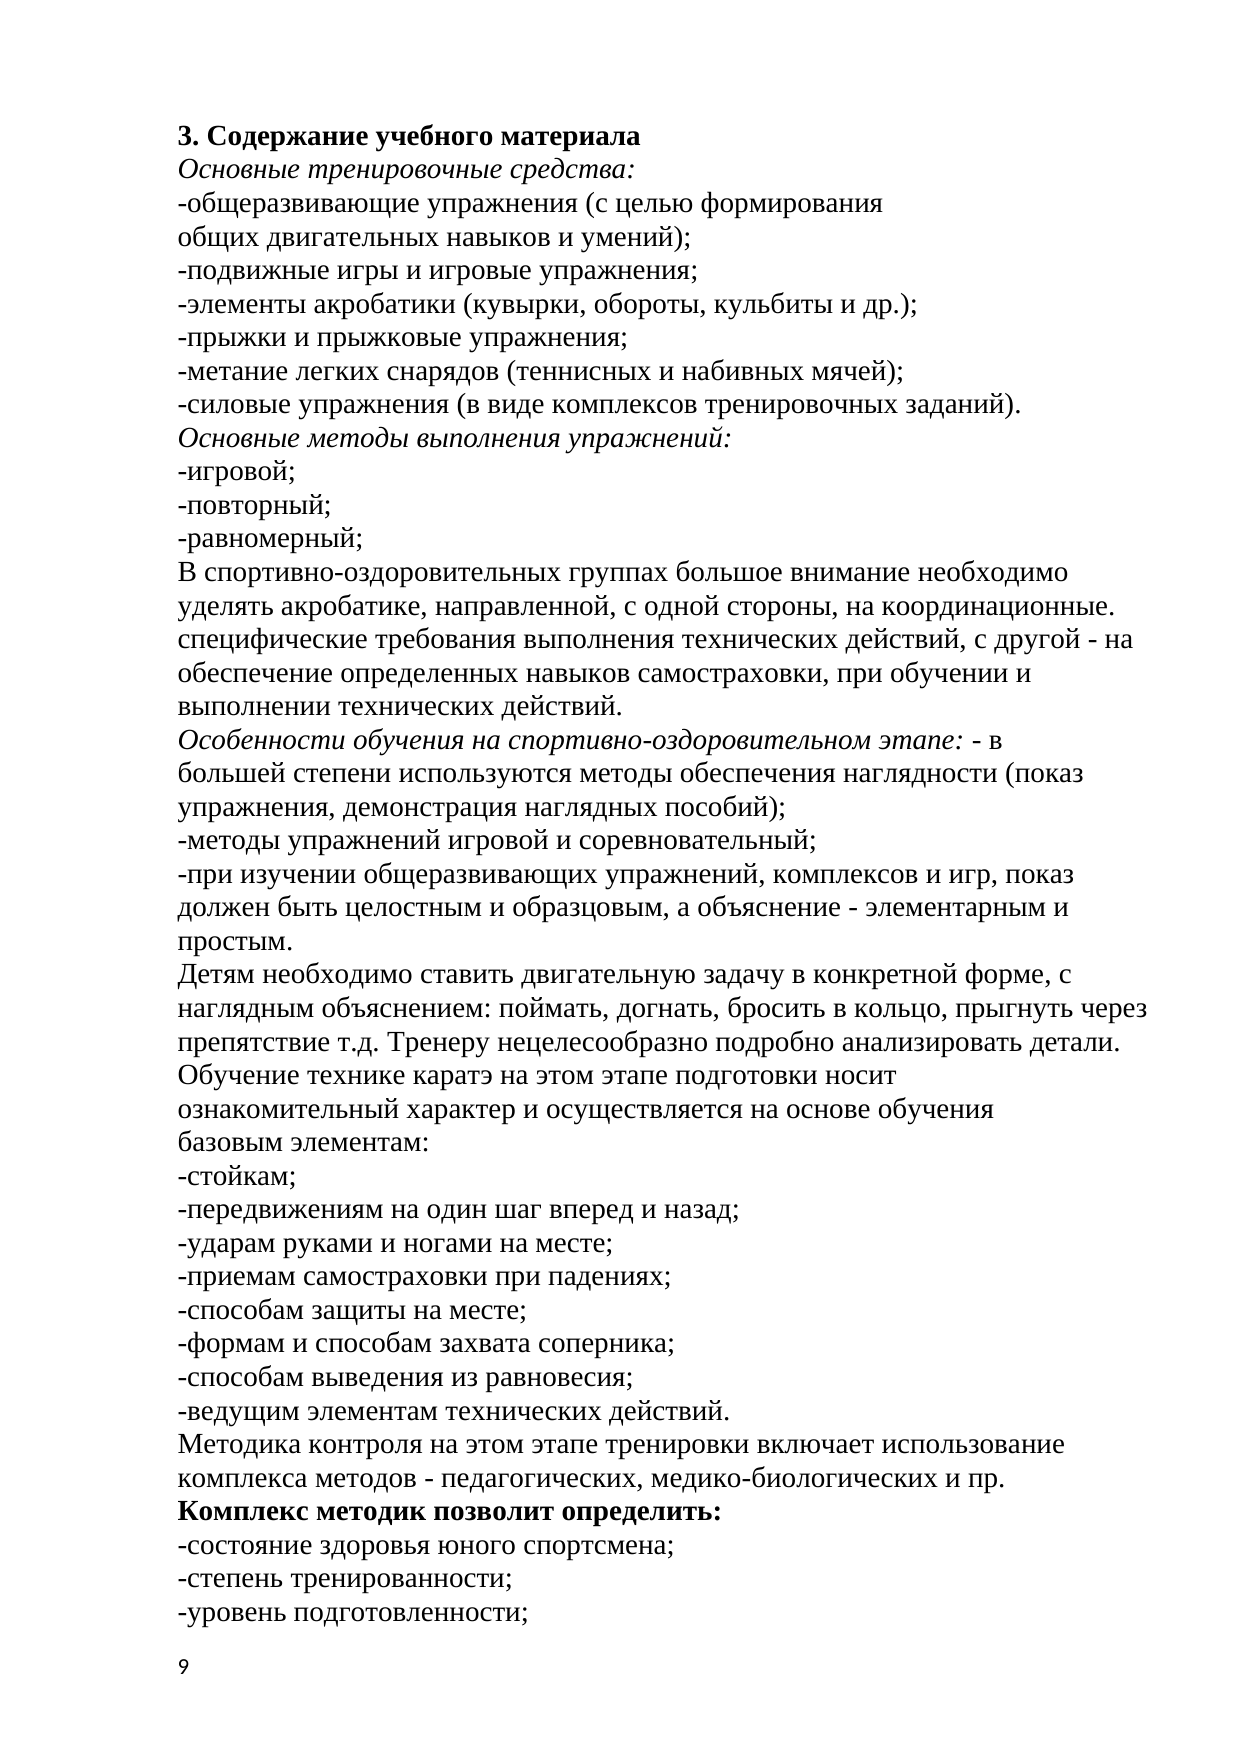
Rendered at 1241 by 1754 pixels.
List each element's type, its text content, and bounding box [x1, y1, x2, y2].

text -ударам руками и ногами на месте; [177, 1225, 1152, 1258]
text -состояние здоровья юного спортсмена; [177, 1527, 1152, 1560]
text -передвижениям на один шаг вперед и назад; [177, 1191, 1152, 1225]
text -ведущим элементам технических действий. [177, 1393, 1152, 1426]
text Методика контроля на этом этапе тренировки включает использование [177, 1426, 1152, 1460]
text -общеразвивающие упражнения (с целью формирования [177, 185, 1152, 219]
text упражнения, демонстрация наглядных пособий); [177, 789, 1152, 822]
text -формам и способам захвата соперника; [177, 1326, 1152, 1359]
text базовым элементам: [177, 1124, 1152, 1158]
text общих двигательных навыков и умений); [177, 219, 1152, 252]
text -способам защиты на месте; [177, 1292, 1152, 1326]
text -подвижные игры и игровые упражнения; [177, 252, 1152, 286]
text -степень тренированности; [177, 1560, 1152, 1594]
text обеспечение определенных навыков самостраховки, при обучении и [177, 655, 1152, 688]
text ознакомительный характер и осуществляется на основе обучения [177, 1091, 1152, 1124]
text препятствие т.д. Тренеру нецелесообразно подробно анализировать детали. [177, 1024, 1152, 1057]
text -элементы акробатики (кувырки, обороты, кульбиты и др.); [177, 286, 1152, 319]
text -игровой; [177, 453, 1152, 487]
text -метание легких снарядов (теннисных и набивных мячей); [177, 353, 1152, 386]
text наглядным объяснением: поймать, догнать, бросить в кольцо, прыгнуть через [177, 990, 1152, 1024]
text -способам выведения из равновесия; [177, 1359, 1152, 1393]
text простым. [177, 923, 1152, 957]
text Комплекс методик позволит определить: [177, 1493, 1152, 1527]
text Основные методы выполнения упражнений: [177, 420, 1152, 453]
text -при изучении общеразвивающих упражнений, комплексов и игр, показ [177, 856, 1152, 889]
text -уровень подготовленности; [177, 1594, 1152, 1627]
text -повторный; [177, 487, 1152, 521]
text выполнении технических действий. [177, 688, 1152, 722]
text -прыжки и прыжковые упражнения; [177, 319, 1152, 353]
text Основные тренировочные средства: [177, 152, 1152, 185]
text 3. Содержание учебного материала [177, 118, 1152, 152]
text Особенности обучения на спортивно-оздоровительном этапе: - в [177, 722, 1152, 755]
text В спортивно-оздоровительных группах большое внимание необходимо [177, 554, 1152, 588]
text -силовые упражнения (в виде комплексов тренировочных заданий). [177, 386, 1152, 420]
text Детям необходимо ставить двигательную задачу в конкретной форме, с [177, 957, 1152, 990]
text большей степени используются методы обеспечения наглядности (показ [177, 755, 1152, 789]
text специфические требования выполнения технических действий, с другой - на [177, 621, 1152, 655]
text уделять акробатике, направленной, с одной стороны, на координационные. [177, 588, 1152, 621]
text должен быть целостным и образцовым, а объяснение - элементарным и [177, 889, 1152, 923]
text -стойкам; [177, 1158, 1152, 1191]
text -равномерный; [177, 521, 1152, 554]
text Обучение технике каратэ на этом этапе подготовки носит [177, 1057, 1152, 1091]
text -методы упражнений игровой и соревновательный; [177, 822, 1152, 856]
text комплекса методов - педагогических, медико-биологических и пр. [177, 1460, 1152, 1493]
text -приемам самостраховки при падениях; [177, 1258, 1152, 1292]
